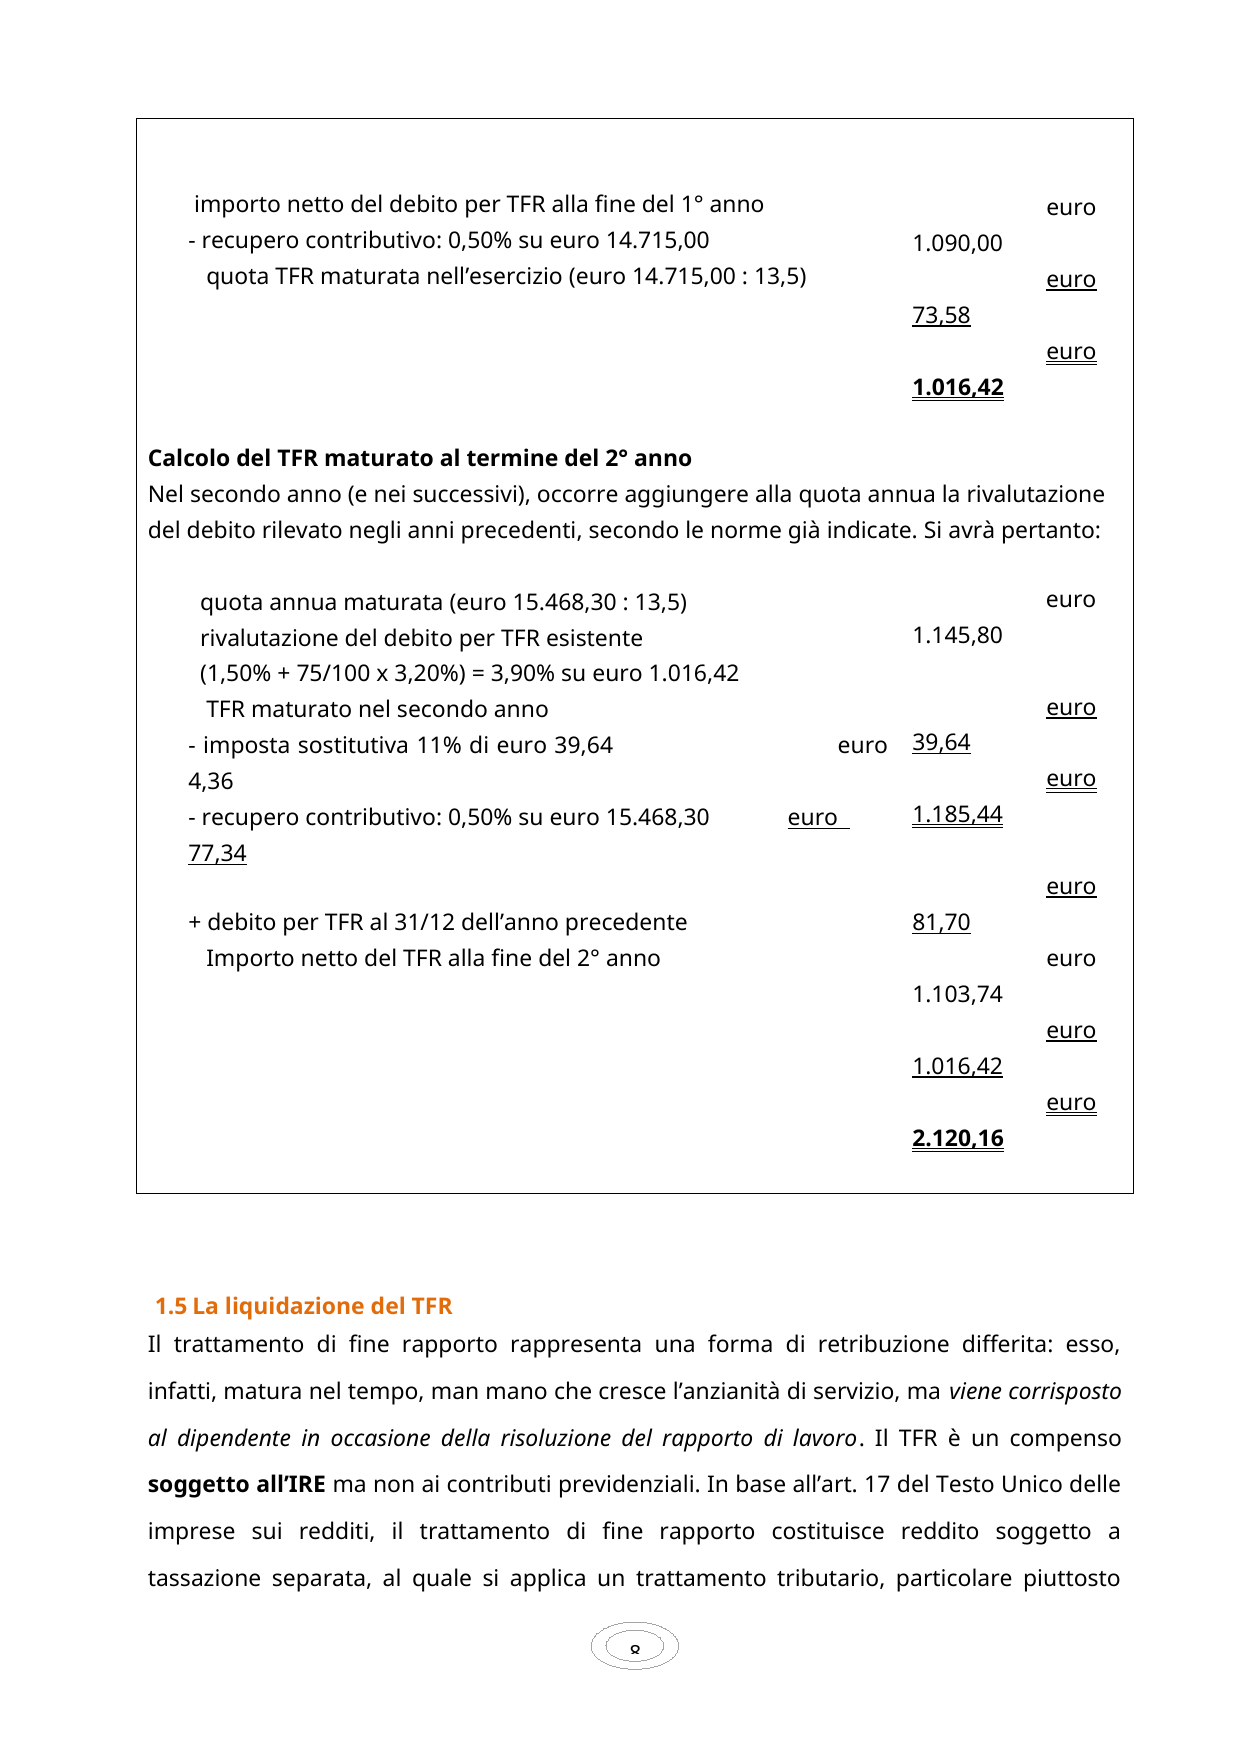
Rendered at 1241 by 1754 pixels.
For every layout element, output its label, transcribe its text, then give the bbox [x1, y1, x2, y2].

subtitle La liquidazione del TFR [154, 1290, 1122, 1322]
